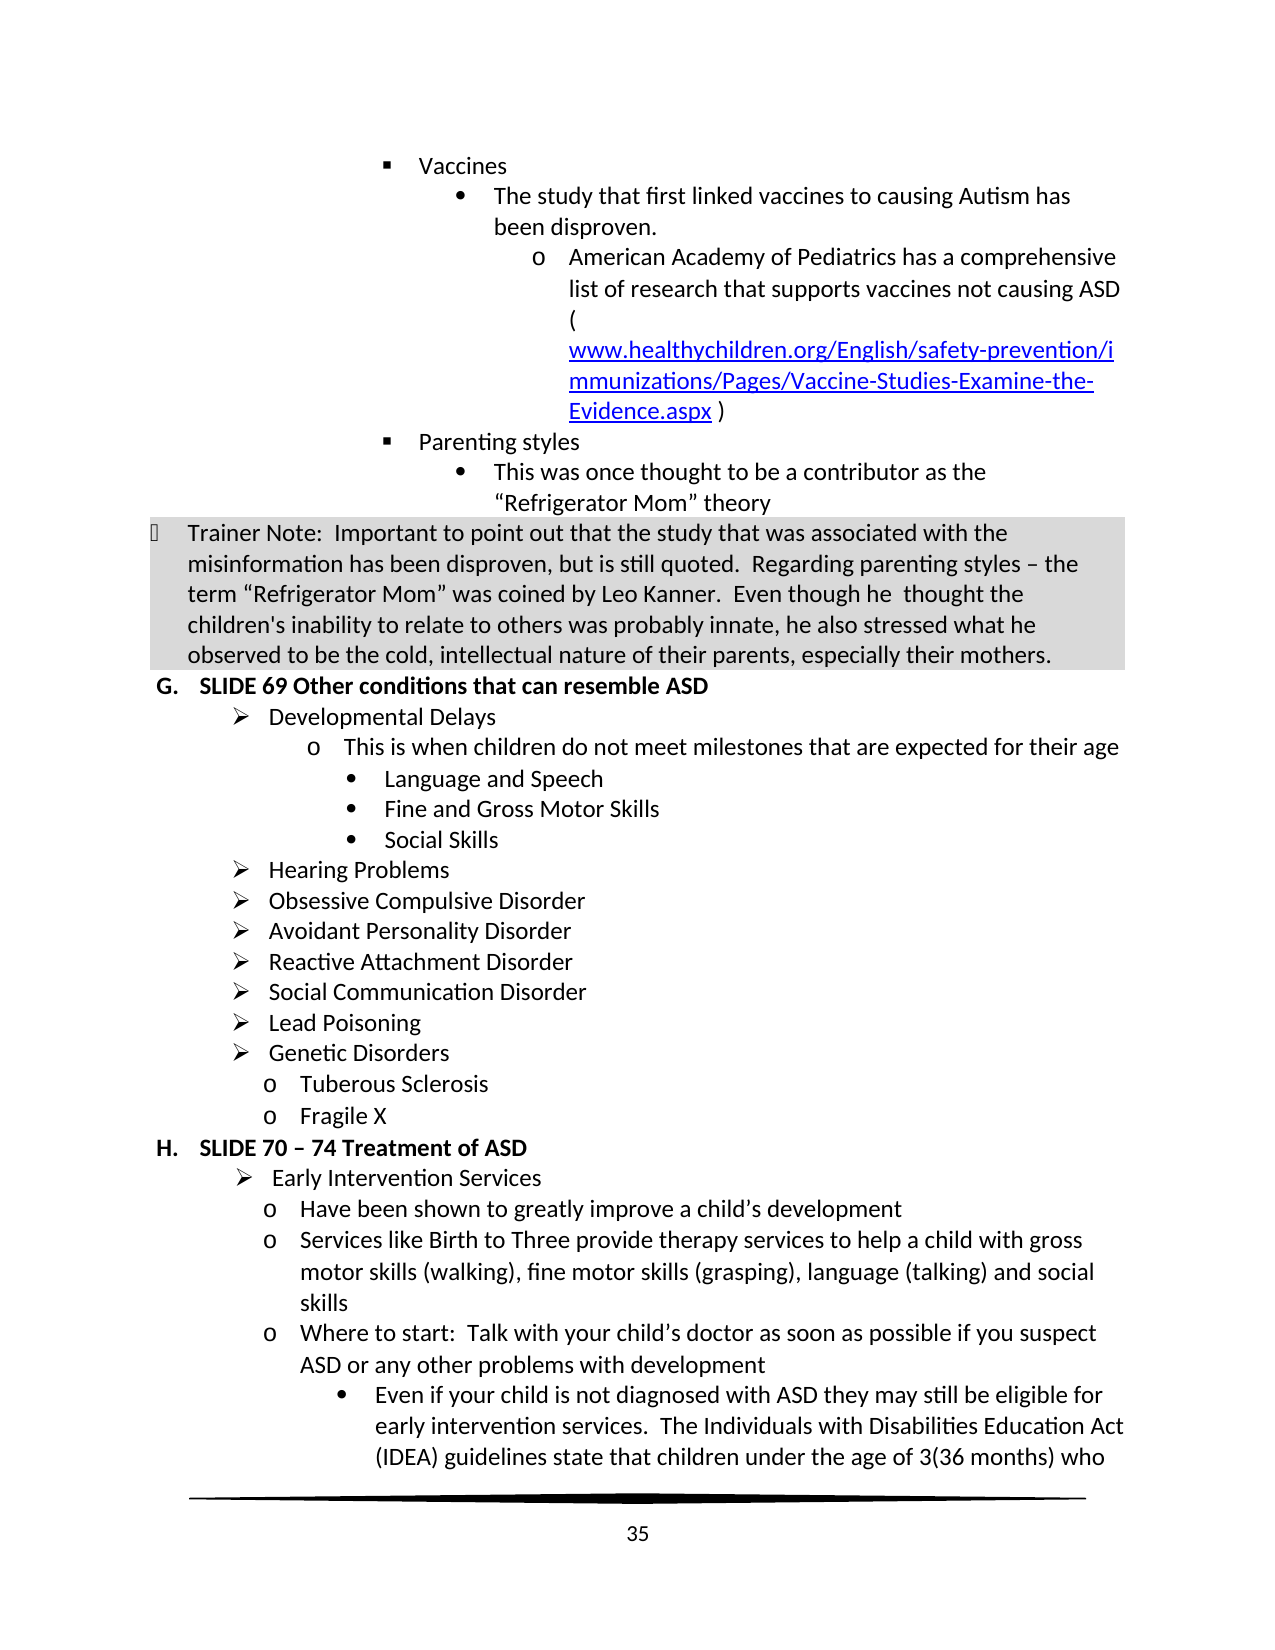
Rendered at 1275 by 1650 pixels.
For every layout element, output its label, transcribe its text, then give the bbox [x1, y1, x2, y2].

list Trainer Note: Important to point out that the study that was associated with the misinformation has been disproven, but is still quoted. Regarding parenting styles – the term “Refrigerator Mom” was coined by Leo Kanner. Even though he thought the children's inability to relate to others was probably innate, he also stressed what he observed to be the cold, intellectual nature of their parents, especially their mothers. [150, 517, 1125, 670]
list Parenting styles [381, 426, 1125, 456]
list Fragile X [262, 1100, 1125, 1132]
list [337, 1379, 1125, 1471]
list Developmental Delays [231, 701, 1125, 731]
list Social Skills [347, 824, 1125, 854]
list This was once thought to be a contributor as the “Refrigerator Mom” theory [456, 456, 1125, 517]
list Have been shown to greatly improve a child’s development [262, 1193, 1125, 1224]
list American Academy of Pediatrics has a comprehensive list of research that supports vaccines not causing ASD (www.healthychildren.org/English/safety-prevention/immunizations/Pages/Vaccine-Studies-Examine-the-Evidence.aspx ) [531, 242, 1125, 426]
list This is when children do not meet milestones that are expected for their age [306, 731, 1125, 763]
list Hearing Problems [231, 854, 1125, 885]
list Avoidant Personality Disorder [231, 916, 1125, 946]
list Genetic Disorders [231, 1038, 1125, 1068]
list Fine and Gross Motor Skills [347, 793, 1125, 824]
list Lead Poisoning [231, 1007, 1125, 1038]
list Reactive Attachment Disorder [231, 946, 1125, 977]
list The study that first linked vaccines to causing Autism has been disproven. [456, 181, 1125, 242]
list Obsessive Compulsive Disorder [231, 885, 1125, 916]
list Language and Speech [347, 763, 1125, 793]
list Vaccines [381, 150, 1125, 181]
list SLIDE 69 Other conditions that can resemble ASD [156, 670, 1125, 701]
list Services like Birth to Three provide therapy services to help a child with gross motor skills (walking), fine motor skills (grasping), language (talking) and social skills [262, 1224, 1125, 1317]
list Social Communication Disorder [231, 977, 1125, 1007]
list Tuberous Sclerosis [262, 1068, 1125, 1100]
list Early Intervention Services [234, 1162, 1125, 1193]
list Where to start: Talk with your child’s doctor as soon as possible if you suspect ASD or any other problems with development [262, 1317, 1125, 1379]
list SLIDE 70 – 74 Treatment of ASD [156, 1132, 1125, 1162]
